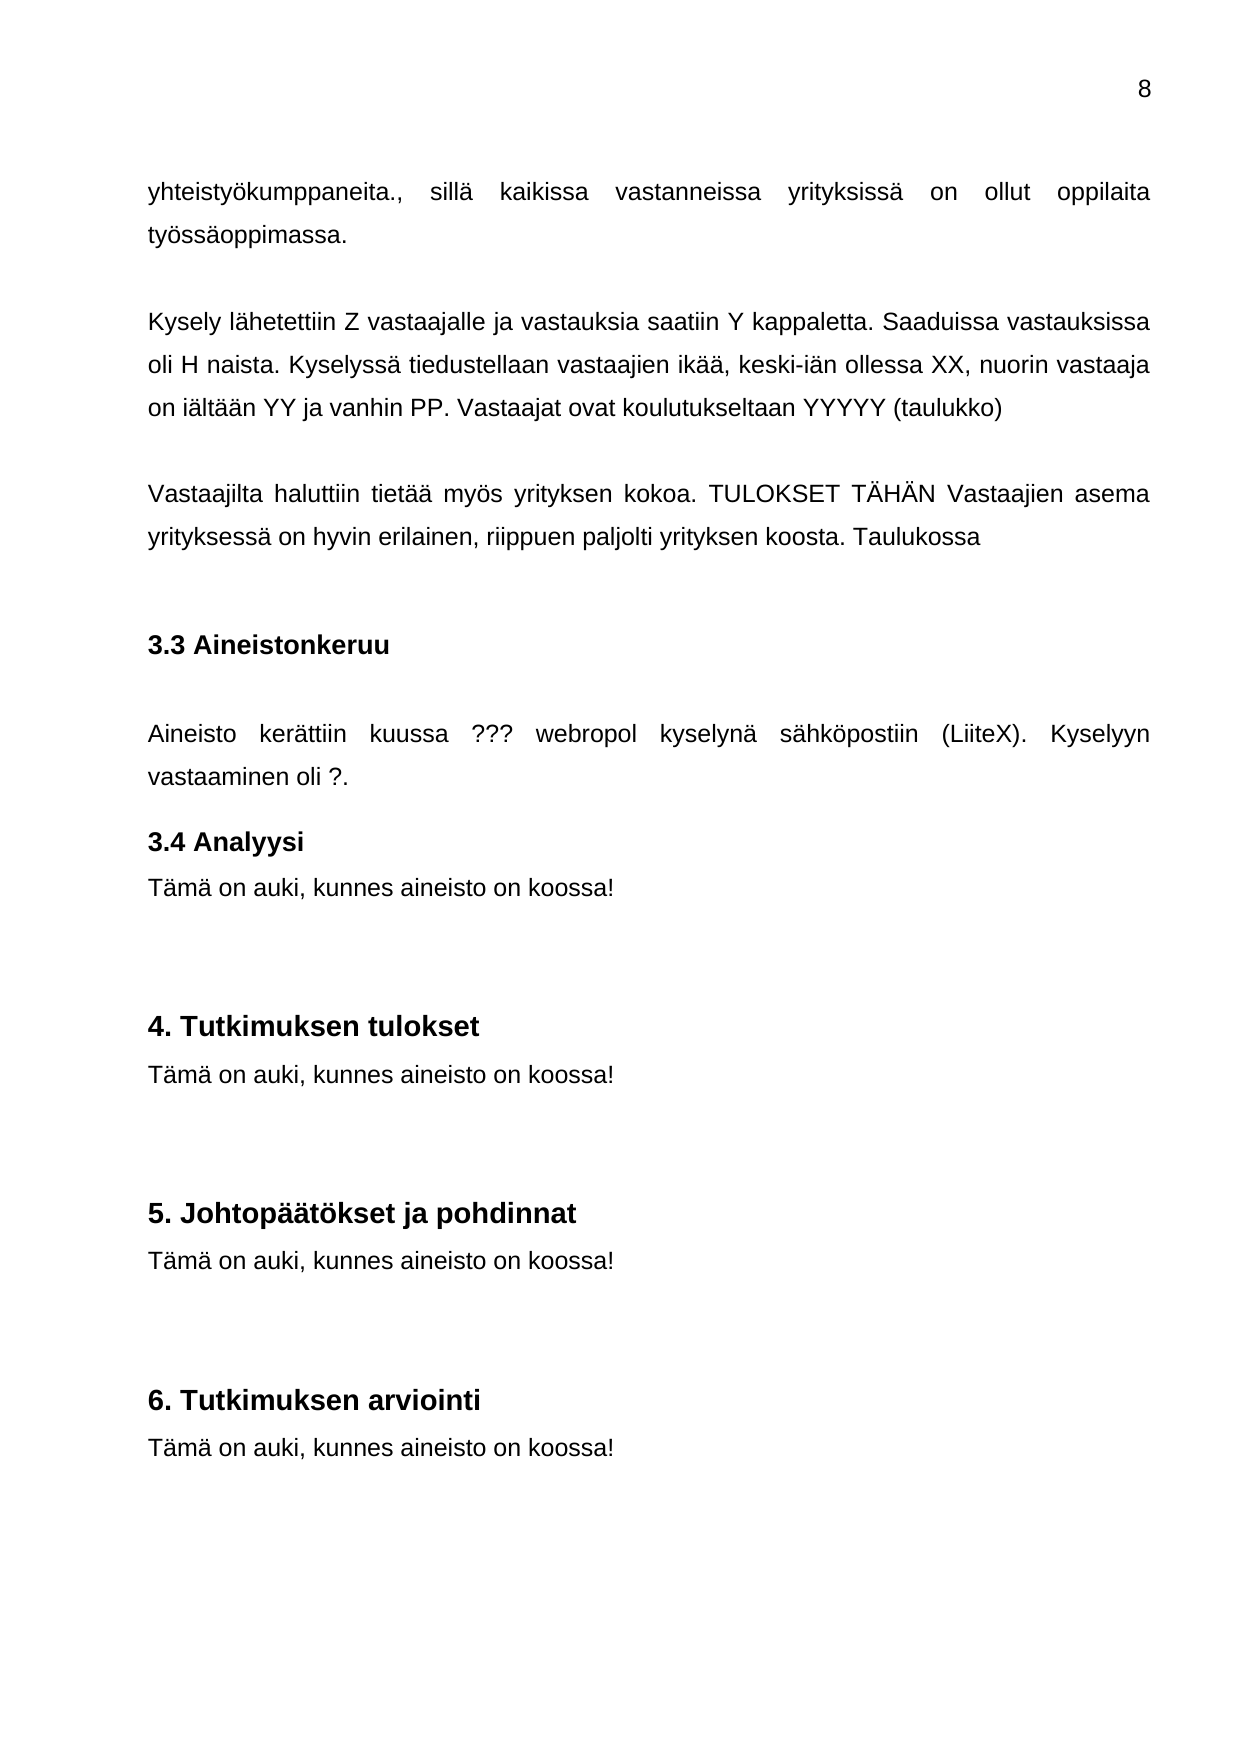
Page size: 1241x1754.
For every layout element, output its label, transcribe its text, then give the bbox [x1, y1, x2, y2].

text Tämä on auki, kunnes aineisto on koossa! [148, 1246, 1152, 1275]
text Tämä on auki, kunnes aineisto on koossa! [148, 1433, 1152, 1462]
text Tämä on auki, kunnes aineisto on koossa! [148, 1060, 1152, 1088]
subtitle 3.4 Analyysi [148, 826, 1152, 858]
subtitle 5. Johtopäätökset ja pohdinnat [148, 1196, 1152, 1229]
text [148, 177, 1152, 249]
subtitle 4. Tutkimuksen tulokset [148, 1009, 1152, 1043]
subtitle 3.3 Aineistonkeruu [148, 629, 1152, 661]
text Kysely lähetettiin Z vastaajalle ja vastauksia saatiin Y kappaletta. Saaduissa vastauksissa oli H naista. Kyselyssä tiedustellaan vastaajien ikää, keski-iän ollessa XX, nuorin vastaaja on iältään YY ja vanhin PP. Vastaajat ovat koulutukseltaan YYYYY (taulukko) [148, 307, 1152, 422]
subtitle 6. Tutkimuksen arviointi [148, 1383, 1152, 1416]
text Aineisto kerättiin kuussa ??? webropol kyselynä sähköpostiin (LiiteX). Kyselyyn vastaaminen oli ?. [148, 719, 1152, 791]
text Tämä on auki, kunnes aineisto on koossa! [148, 873, 1152, 902]
text Vastaajilta haluttiin tietää myös yrityksen kokoa. TULOKSET TÄHÄN Vastaajien asema yrityksessä on hyvin erilainen, riippuen paljolti yrityksen koosta. Taulukossa [148, 479, 1152, 551]
